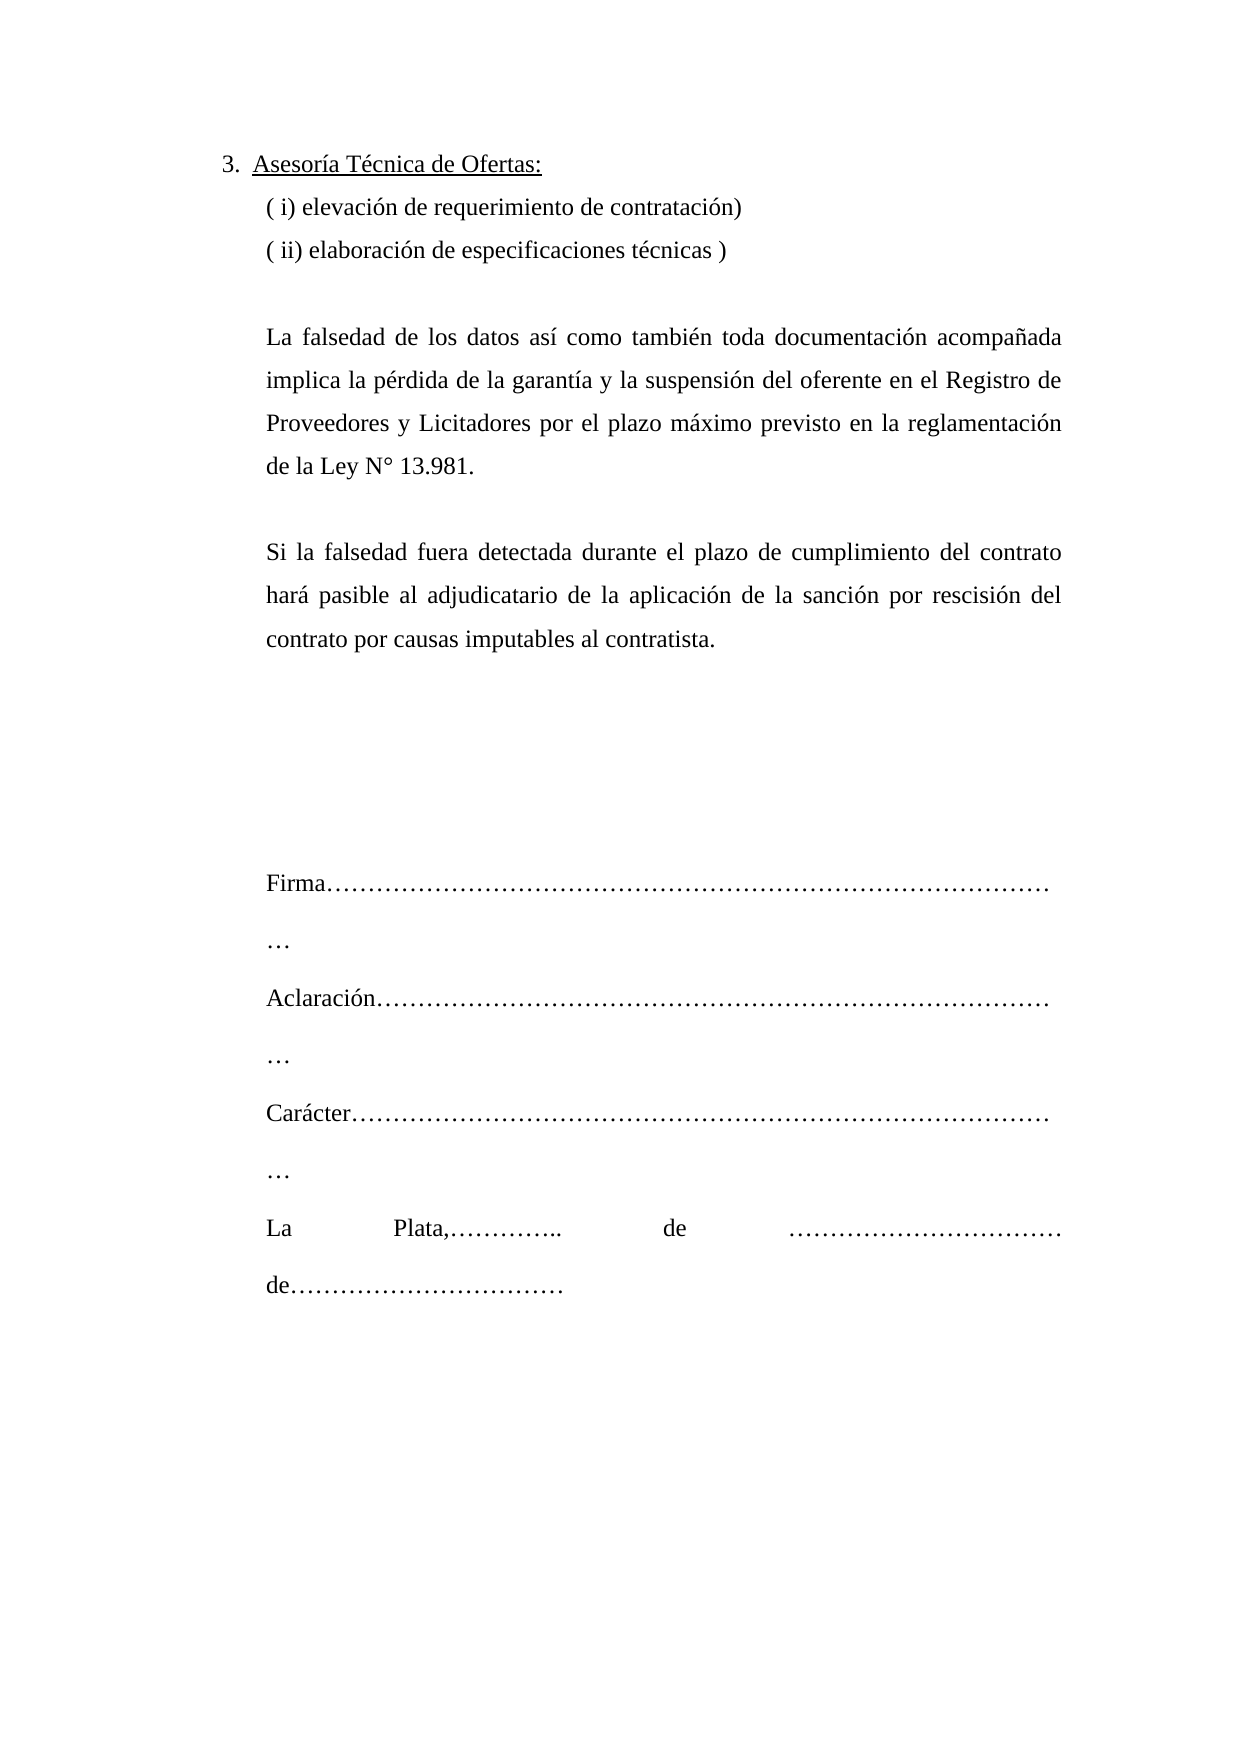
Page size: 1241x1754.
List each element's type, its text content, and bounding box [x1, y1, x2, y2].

text La falsedad de los datos así como también toda documentación acompañada implica la pérdida de la garantía y la suspensión del oferente en el Registro de Proveedores y Licitadores por el plazo máximo previsto en la reglamentación de la Ley N° 13.981. [266, 322, 1063, 480]
text Si la falsedad fuera detectada durante el plazo de cumplimiento del contrato hará pasible al adjudicatario de la aplicación de la sanción por rescisión del contrato por causas imputables al contratista. [266, 537, 1063, 652]
text Firma……………………………………………………………………………… [266, 868, 1063, 954]
text Carácter…………………………………………………………………………… [266, 1098, 1063, 1184]
text La Plata,………….. de ……………………………de…………………………… [266, 1213, 1063, 1299]
text ( ii) elaboración de especificaciones técnicas ) [266, 236, 1063, 264]
text ( i) elevación de requerimiento de contratación) [266, 192, 1063, 221]
text Aclaración………………………………………………………………………… [266, 983, 1063, 1069]
list Asesoría Técnica de Ofertas: [222, 149, 1063, 178]
